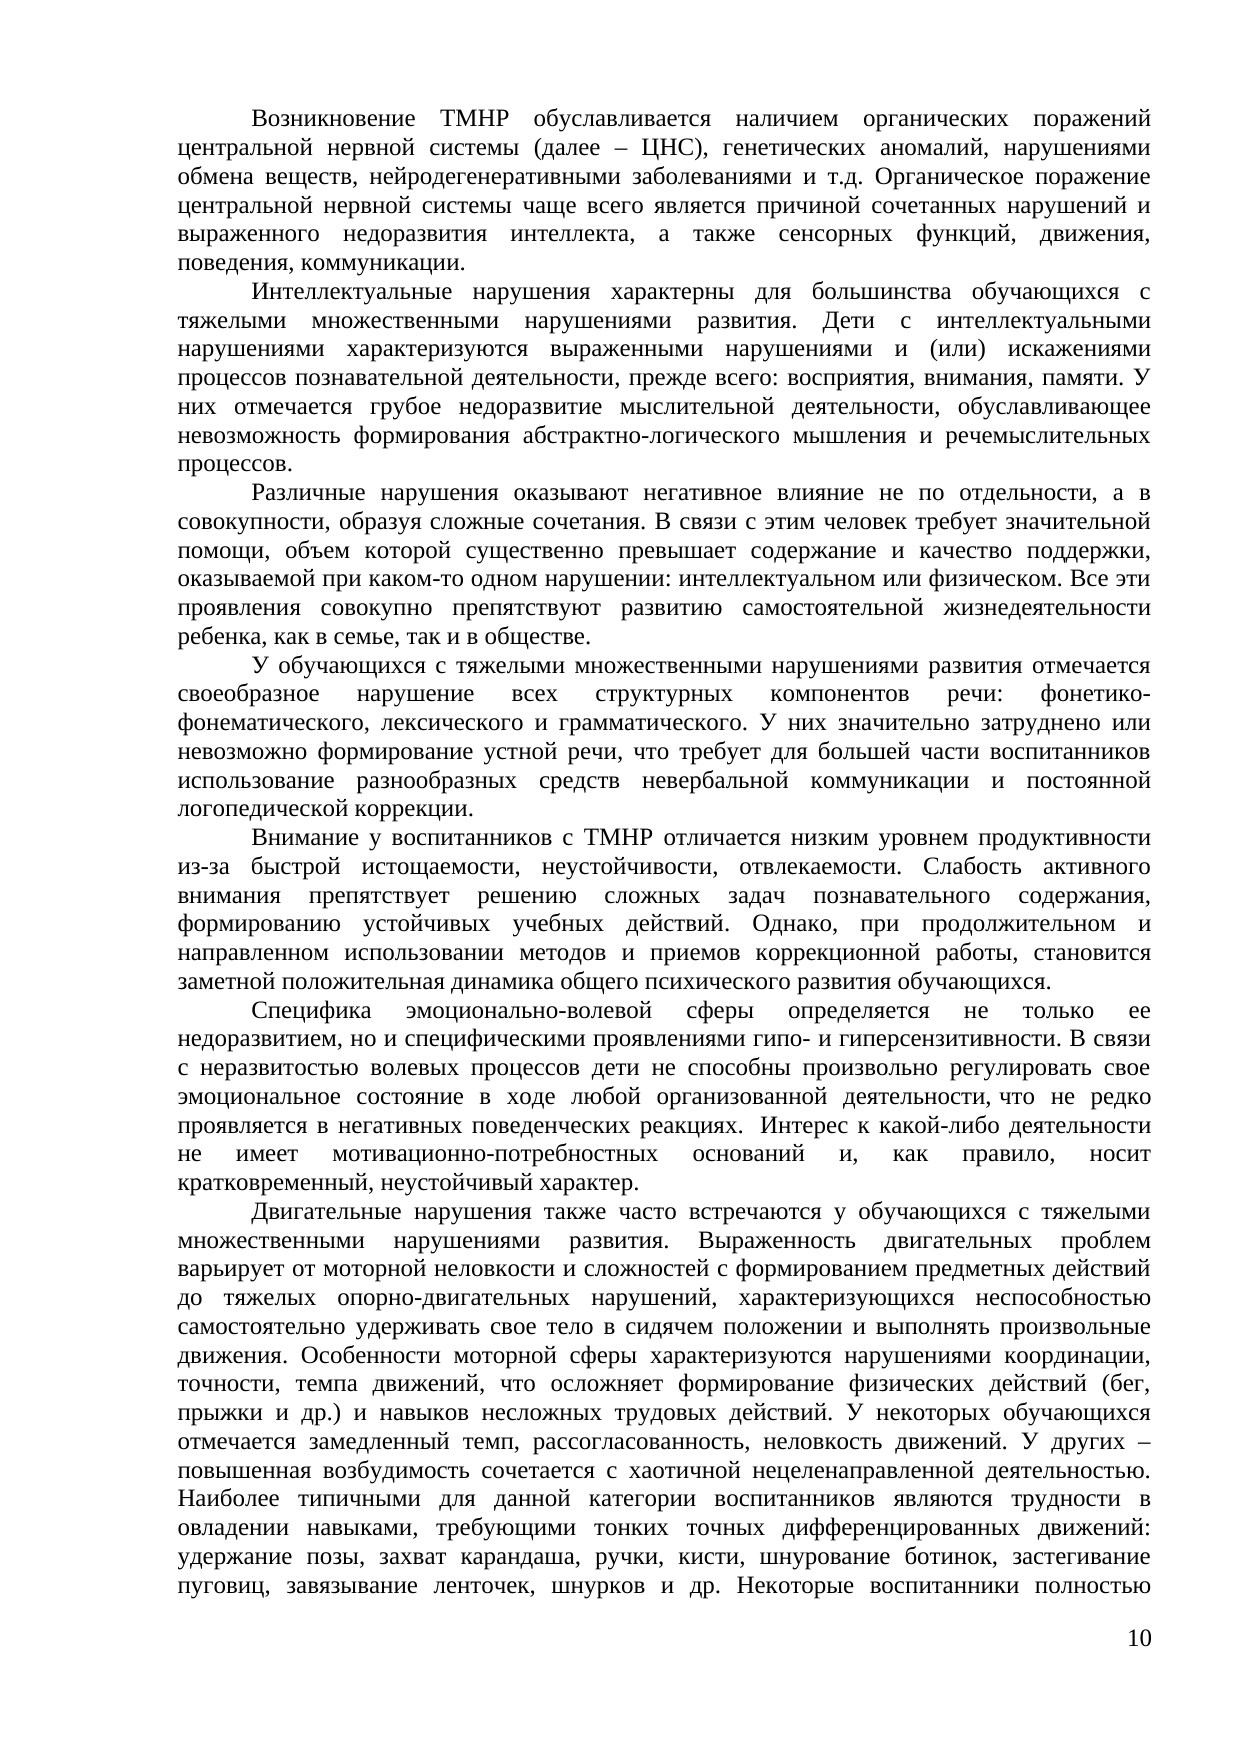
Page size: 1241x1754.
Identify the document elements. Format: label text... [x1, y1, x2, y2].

text Возникновение ТМНР обуславливается наличием органических поражений центральной нервной системы (далее – ЦНС), генетических аномалий, нарушениями обмена веществ, нейродегенеративными заболеваниями и т.д. Органическое поражение центральной нервной системы чаще всего является причиной сочетанных нарушений и выраженного недоразвития интеллекта, а также сенсорных функций, движения, поведения, коммуникации. [177, 103, 1152, 276]
text Внимание у воспитанников с ТМНР отличается низким уровнем продуктивности из-за быстрой истощаемости, неустойчивости, отвлекаемости. Слабость активного внимания препятствует решению сложных задач познавательного содержания, формированию устойчивых учебных действий. Однако, при продолжительном и направленном использовании методов и приемов коррекционной работы, становится заметной положительная динамика общего психического развития обучающихся. [177, 822, 1152, 995]
text Различные нарушения оказывают негативное влияние не по отдельности, а в совокупности, образуя сложные сочетания. В связи с этим человек требует значительной помощи, объем которой существенно превышает содержание и качество поддержки, оказываемой при каком-то одном нарушении: интеллектуальном или физическом. Все эти проявления совокупно препятствуют развитию самостоятельной жизнедеятельности ребенка, как в семье, так и в обществе. [177, 477, 1152, 650]
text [177, 1196, 1152, 1598]
text Интеллектуальные нарушения характерны для большинства обучающихся с тяжелыми множественными нарушениями развития. Дети с интеллектуальными нарушениями характеризуются выраженными нарушениями и (или) искажениями процессов познавательной деятельности, прежде всего: восприятия, внимания, памяти. У них отмечается грубое недоразвитие мыслительной деятельности, обуславливающее невозможность формирования абстрактно-логического мышления и речемыслительных процессов. [177, 276, 1152, 477]
text Специфика эмоционально-волевой сферы определяется не только ее недоразвитием, но и специфическими проявлениями гипо- и гиперсензитивности. В связи с неразвитостью волевых процессов дети не способны произвольно регулировать свое эмоциональное состояние в ходе любой организованной деятельности, что не редко проявляется в негативных поведенческих реакциях. Интерес к какой-либо деятельности не имеет мотивационно-потребностных оснований и, как правило, носит кратковременный, неустойчивый характер. [177, 995, 1152, 1196]
text У обучающихся с тяжелыми множественными нарушениями развития отмечается своеобразное нарушение всех структурных компонентов речи: фонетико-фонематического, лексического и грамматического. У них значительно затруднено или невозможно формирование устной речи, что требует для большей части воспитанников использование разнообразных средств невербальной коммуникации и постоянной логопедической коррекции. [177, 650, 1152, 822]
